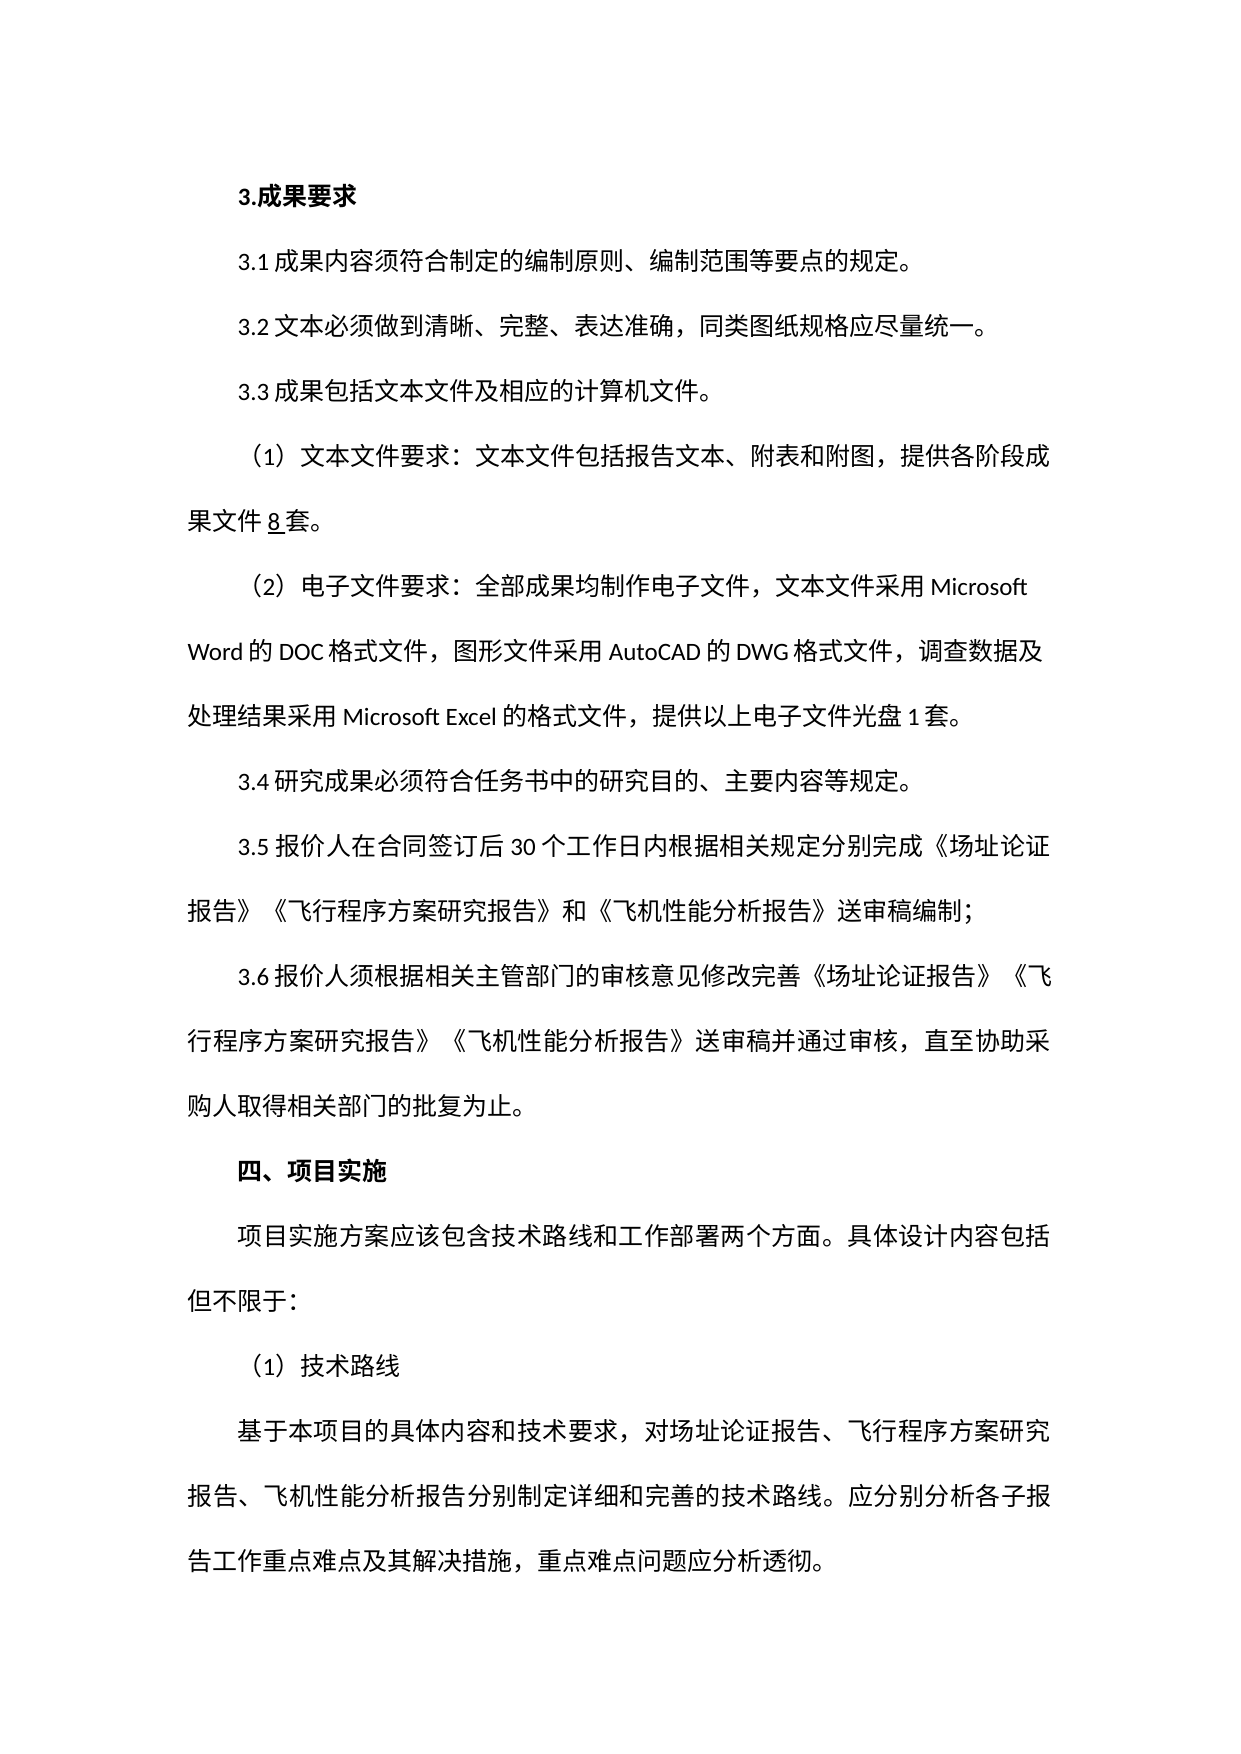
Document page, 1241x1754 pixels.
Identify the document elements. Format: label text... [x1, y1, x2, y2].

text （2）电子文件要求：全部成果均制作电子文件，文本文件采用Microsoft Word的DOC格式文件，图形文件采用AutoCAD的DWG格式文件，调查数据及处理结果采用Microsoft Excel的格式文件，提供以上电子文件光盘1套。 [187, 552, 1053, 747]
text 3.4研究成果必须符合任务书中的研究目的、主要内容等规定。 [187, 747, 1053, 812]
text （1）技术路线 [187, 1332, 1053, 1397]
text 3.6报价人须根据相关主管部门的审核意见修改完善《场址论证报告》《飞行程序方案研究报告》《飞机性能分析报告》送审稿并通过审核，直至协助采购人取得相关部门的批复为止。 [187, 942, 1053, 1137]
text 项目实施方案应该包含技术路线和工作部署两个方面。具体设计内容包括但不限于： [187, 1202, 1053, 1332]
text 3.3成果包括文本文件及相应的计算机文件。 [187, 357, 1053, 422]
text （1）文本文件要求：文本文件包括报告文本、附表和附图，提供各阶段成果文件8套。 [187, 422, 1053, 552]
text 3.1成果内容须符合制定的编制原则、编制范围等要点的规定。 [187, 227, 1053, 292]
text 3.2文本必须做到清晰、完整、表达准确，同类图纸规格应尽量统一。 [187, 292, 1053, 357]
text 基于本项目的具体内容和技术要求，对场址论证报告、飞行程序方案研究报告、飞机性能分析报告分别制定详细和完善的技术路线。应分别分析各子报告工作重点难点及其解决措施，重点难点问题应分析透彻。 [187, 1397, 1053, 1592]
text 四、项目实施 [187, 1137, 1053, 1202]
text 3.成果要求 [187, 162, 1053, 227]
text 3.5报价人在合同签订后30个工作日内根据相关规定分别完成《场址论证报告》《飞行程序方案研究报告》和《飞机性能分析报告》送审稿编制； [187, 812, 1053, 942]
